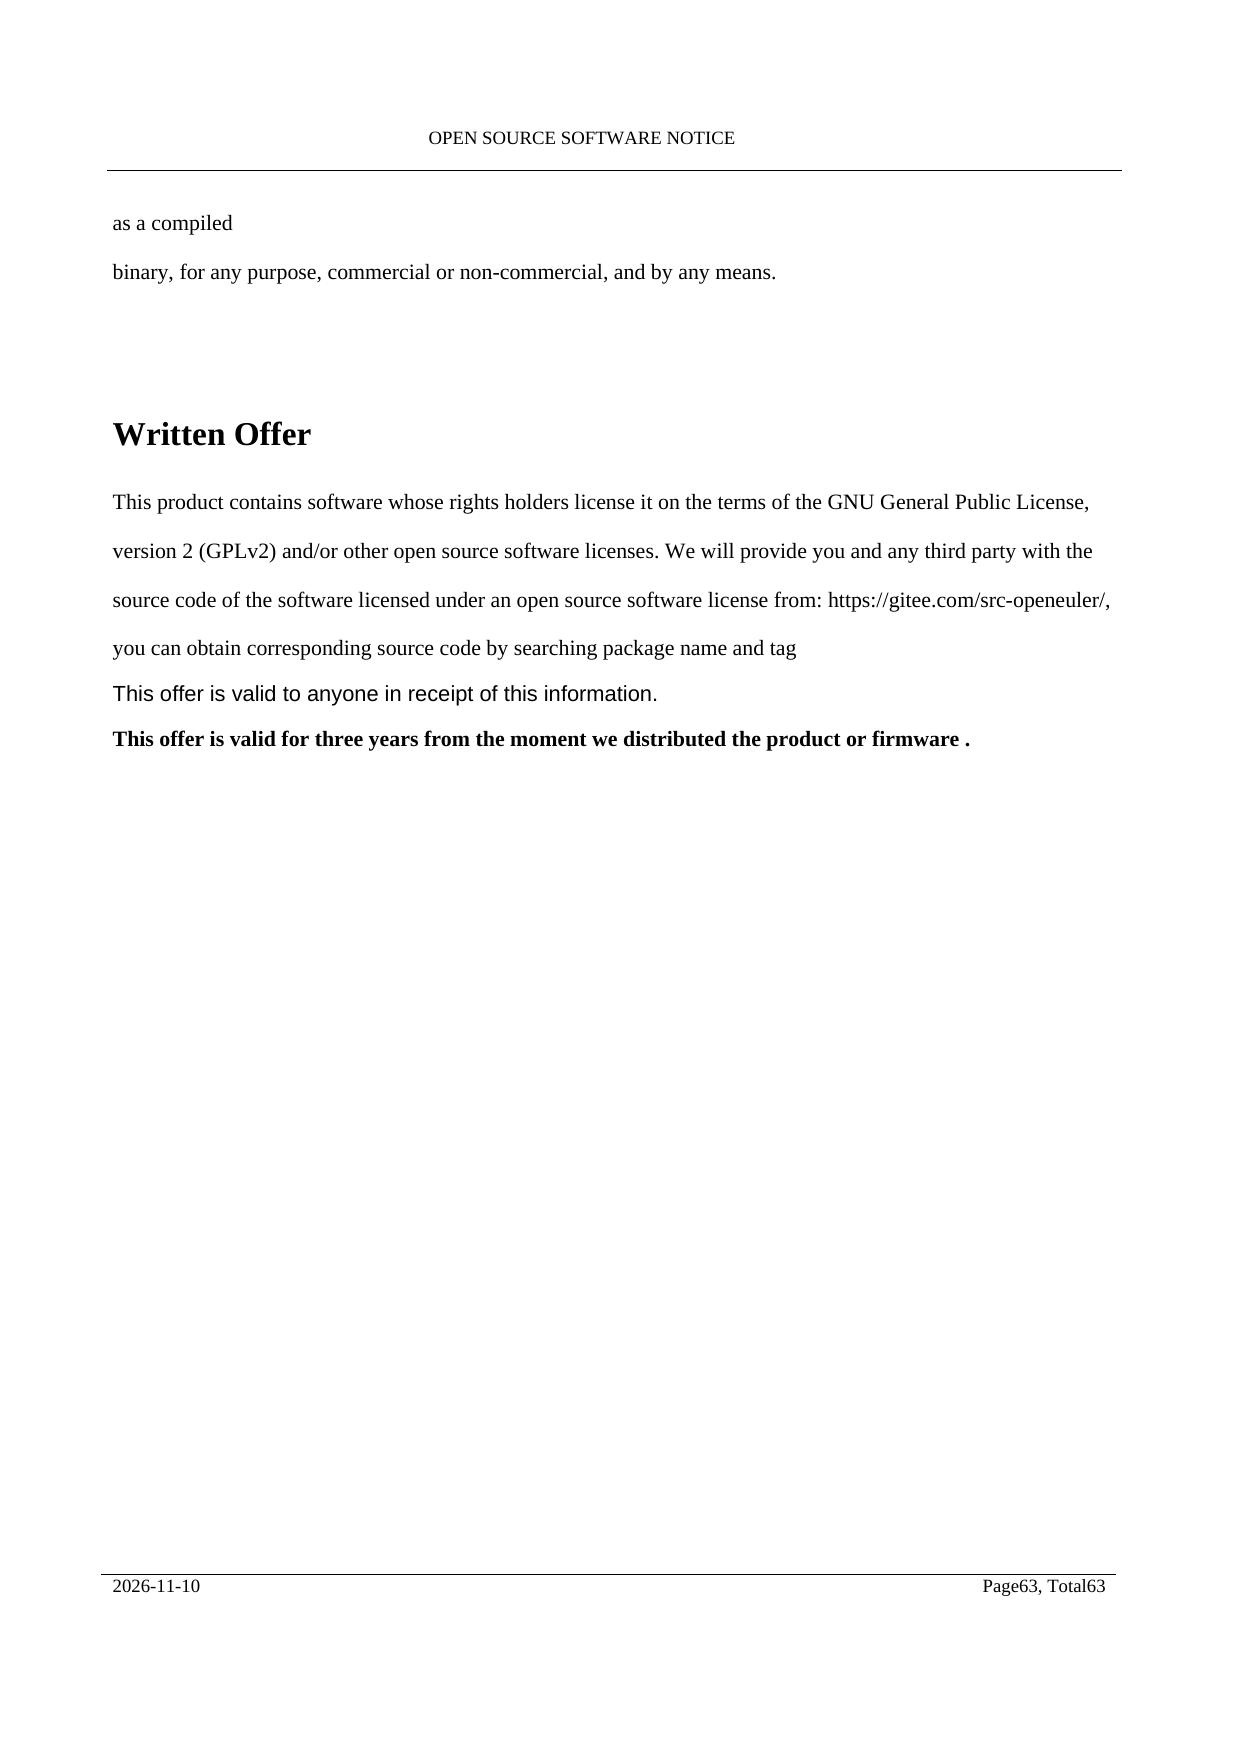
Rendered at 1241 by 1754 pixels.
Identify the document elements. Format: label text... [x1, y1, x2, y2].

text This offer is valid to anyone in receipt of this information. [112, 677, 1128, 709]
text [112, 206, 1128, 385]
text This product contains software whose rights holders license it on the terms of the GNU General Public License, version 2 (GPLv2) and/or other open source software licenses. We will provide you and any third party with the source code of the software licensed under an open source software license from: https://gitee.com/src-openeuler/, you can obtain corresponding source code by searching package name and tag [112, 486, 1128, 664]
text This offer is valid for three years from the moment we distributed the product or firmware . [112, 722, 1128, 754]
text Written Offer [112, 401, 1128, 466]
